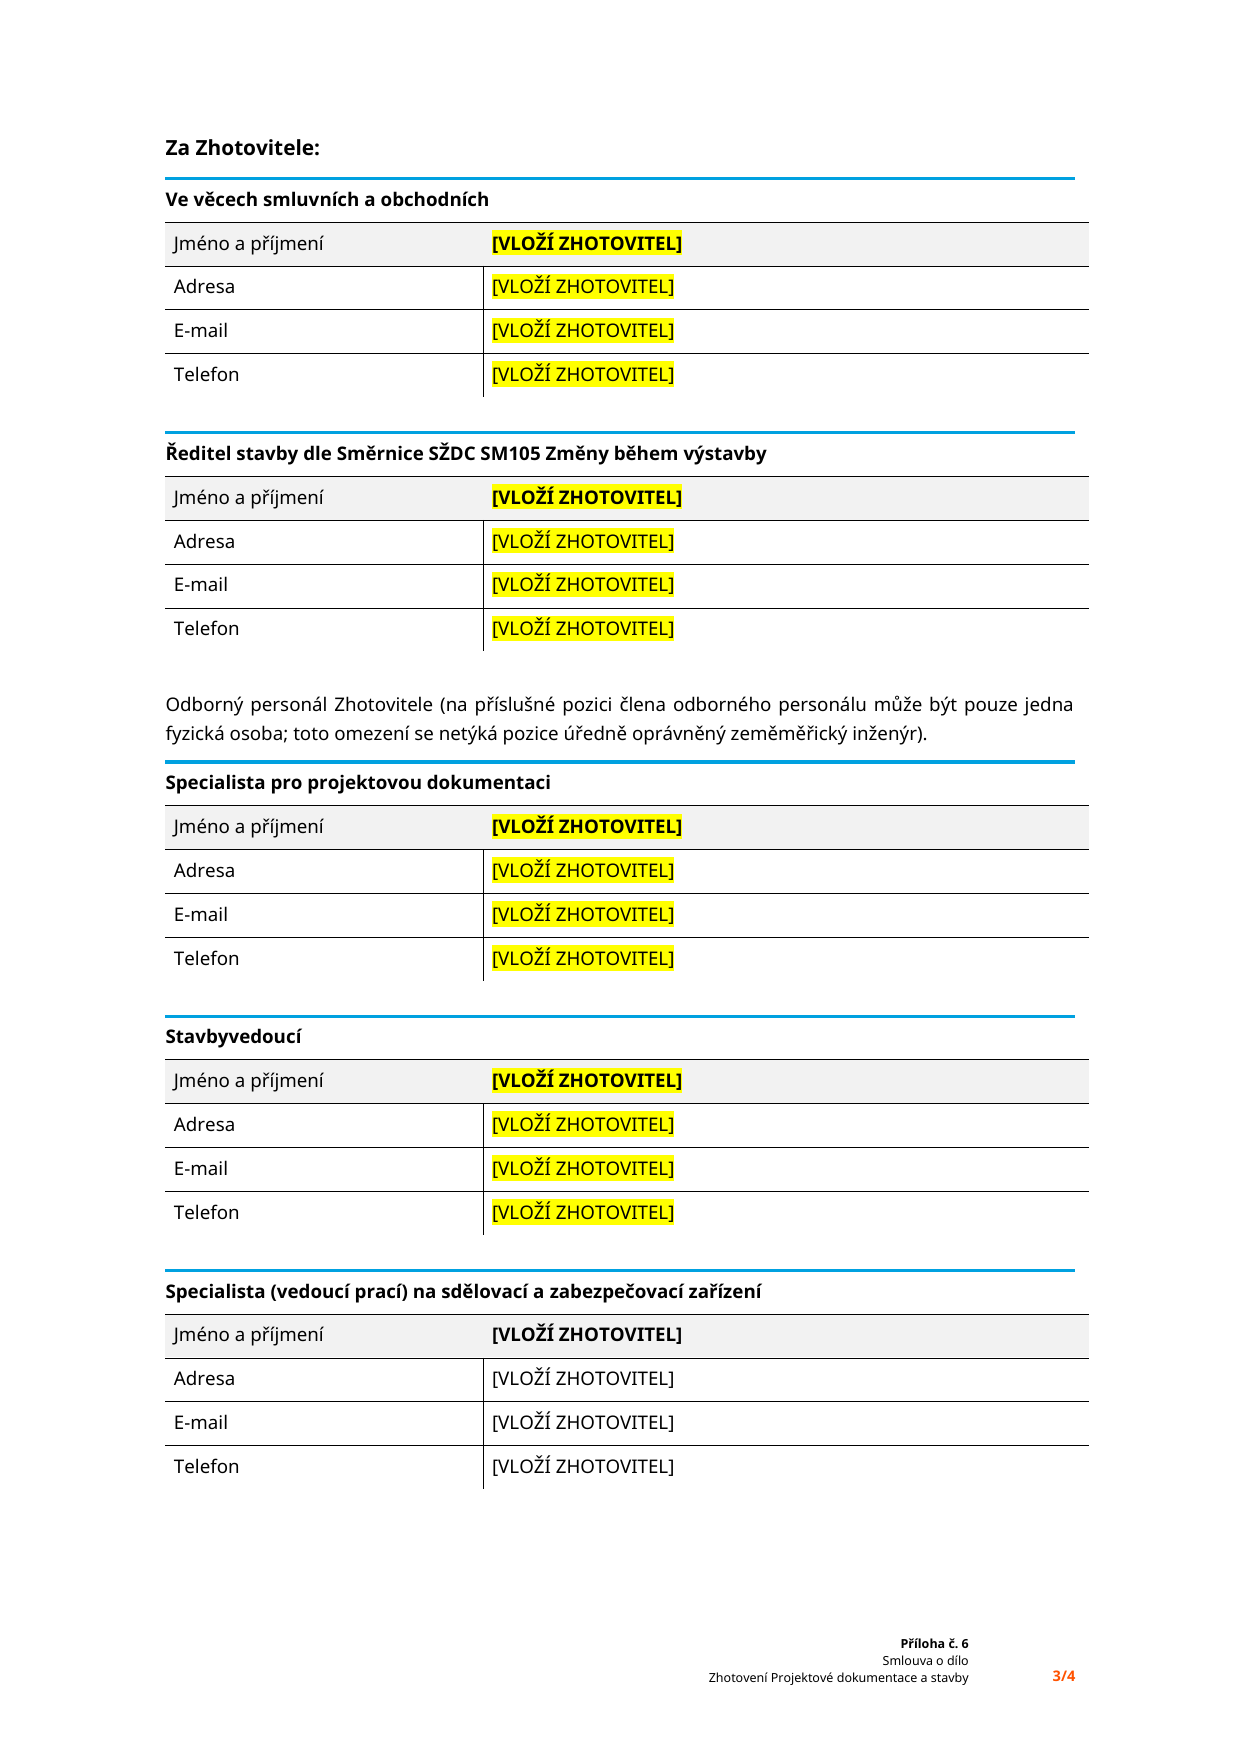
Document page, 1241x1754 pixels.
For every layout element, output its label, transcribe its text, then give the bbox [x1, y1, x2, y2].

table_cell Adresa [165, 521, 483, 563]
table_cell [VLOŽÍ ZHOTOVITEL] [484, 1446, 1089, 1489]
table_cell E-mail [165, 310, 483, 353]
table_cell [VLOŽÍ ZHOTOVITEL] [484, 938, 1089, 981]
table_cell [VLOŽÍ ZHOTOVITEL] [484, 894, 1089, 937]
table_cell [VLOŽÍ ZHOTOVITEL] [484, 354, 1089, 397]
table_cell Adresa [165, 1104, 483, 1147]
table_cell Telefon [165, 1446, 483, 1489]
table_cell E-mail [165, 1148, 483, 1191]
table_cell Adresa [165, 267, 483, 309]
table_header Jméno a příjmení [165, 1315, 484, 1357]
text Stavbyvedoucí [165, 1018, 1075, 1049]
text Ve věcech smluvních a obchodních [165, 180, 1075, 212]
table_cell [VLOŽÍ ZHOTOVITEL] [484, 565, 1089, 607]
table_header Jméno a příjmení [165, 806, 484, 849]
text Za Zhotovitele: [165, 133, 1075, 161]
table_cell Telefon [165, 938, 483, 981]
table_header [VLOŽÍ ZHOTOVITEL] [484, 477, 1089, 520]
table_cell [VLOŽÍ ZHOTOVITEL] [484, 1148, 1089, 1191]
table_cell [VLOŽÍ ZHOTOVITEL] [484, 850, 1089, 893]
text Specialista (vedoucí prací) na sdělovací a zabezpečovací zařízení [165, 1272, 1075, 1303]
table_cell [VLOŽÍ ZHOTOVITEL] [484, 310, 1089, 353]
table_cell E-mail [165, 1402, 483, 1445]
table_cell [VLOŽÍ ZHOTOVITEL] [484, 1359, 1089, 1401]
table_header Jméno a příjmení [165, 223, 484, 266]
table_cell E-mail [165, 894, 483, 937]
table_cell [VLOŽÍ ZHOTOVITEL] [484, 1192, 1089, 1235]
table_cell Adresa [165, 1359, 483, 1401]
table_cell Telefon [165, 354, 483, 397]
text Ředitel stavby dle Směrnice SŽDC SM105 Změny během výstavby [165, 434, 1075, 466]
table_cell [VLOŽÍ ZHOTOVITEL] [484, 609, 1089, 651]
table_cell [VLOŽÍ ZHOTOVITEL] [484, 1402, 1089, 1445]
table_header [VLOŽÍ ZHOTOVITEL] [484, 1315, 1089, 1357]
table_cell Adresa [165, 850, 483, 893]
table_header [VLOŽÍ ZHOTOVITEL] [484, 1060, 1089, 1103]
table_cell E-mail [165, 565, 483, 607]
table_header Jméno a příjmení [165, 1060, 484, 1103]
table_cell [VLOŽÍ ZHOTOVITEL] [484, 267, 1089, 309]
table_cell Telefon [165, 1192, 483, 1235]
table_cell [VLOŽÍ ZHOTOVITEL] [484, 1104, 1089, 1147]
table_header [VLOŽÍ ZHOTOVITEL] [484, 806, 1089, 849]
table_header Jméno a příjmení [165, 477, 484, 520]
table_header [VLOŽÍ ZHOTOVITEL] [484, 223, 1089, 266]
table_cell [VLOŽÍ ZHOTOVITEL] [484, 521, 1089, 563]
text Odborný personál Zhotovitele (na příslušné pozici člena odborného personálu může být pouze jedna fyzická osoba; toto omezení se netýká pozice úředně oprávněný zeměměřický inženýr). [165, 692, 1075, 745]
text Specialista pro projektovou dokumentaci [165, 764, 1075, 795]
table_cell Telefon [165, 609, 483, 651]
